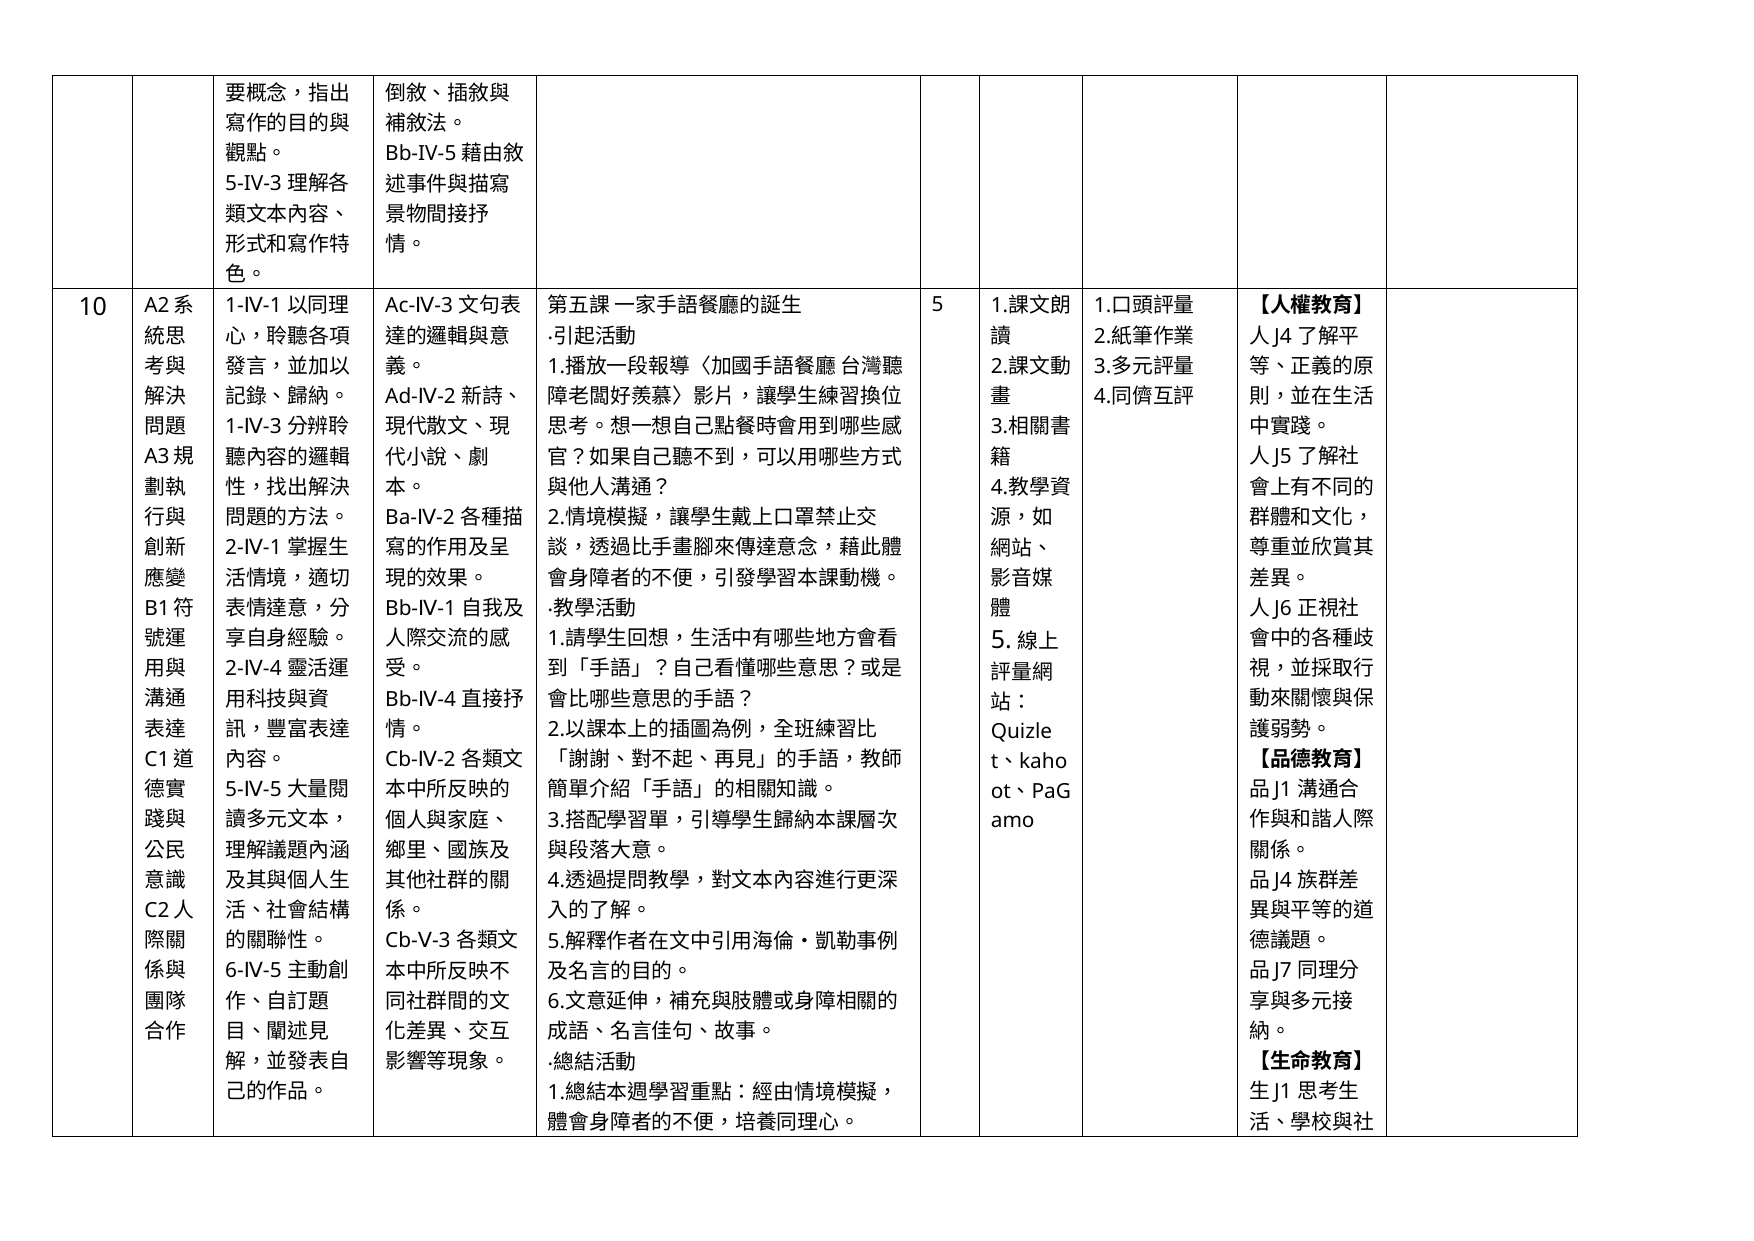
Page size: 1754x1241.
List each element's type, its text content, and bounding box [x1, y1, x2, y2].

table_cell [1238, 289, 1386, 1136]
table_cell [537, 289, 920, 1136]
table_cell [133, 289, 213, 1136]
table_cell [1083, 76, 1237, 288]
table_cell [374, 289, 536, 1136]
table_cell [214, 76, 373, 288]
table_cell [214, 289, 373, 1136]
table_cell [1083, 289, 1237, 1136]
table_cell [374, 76, 536, 288]
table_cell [537, 76, 920, 288]
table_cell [1238, 76, 1386, 288]
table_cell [980, 289, 1082, 1136]
table_cell 9 [53, 76, 132, 288]
table_cell 10 [53, 289, 132, 1136]
table_cell 5 [921, 76, 979, 288]
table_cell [980, 76, 1082, 288]
table_cell 5 [921, 289, 979, 1136]
table_cell [1387, 289, 1577, 1136]
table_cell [133, 76, 213, 288]
table_cell [1387, 76, 1577, 288]
